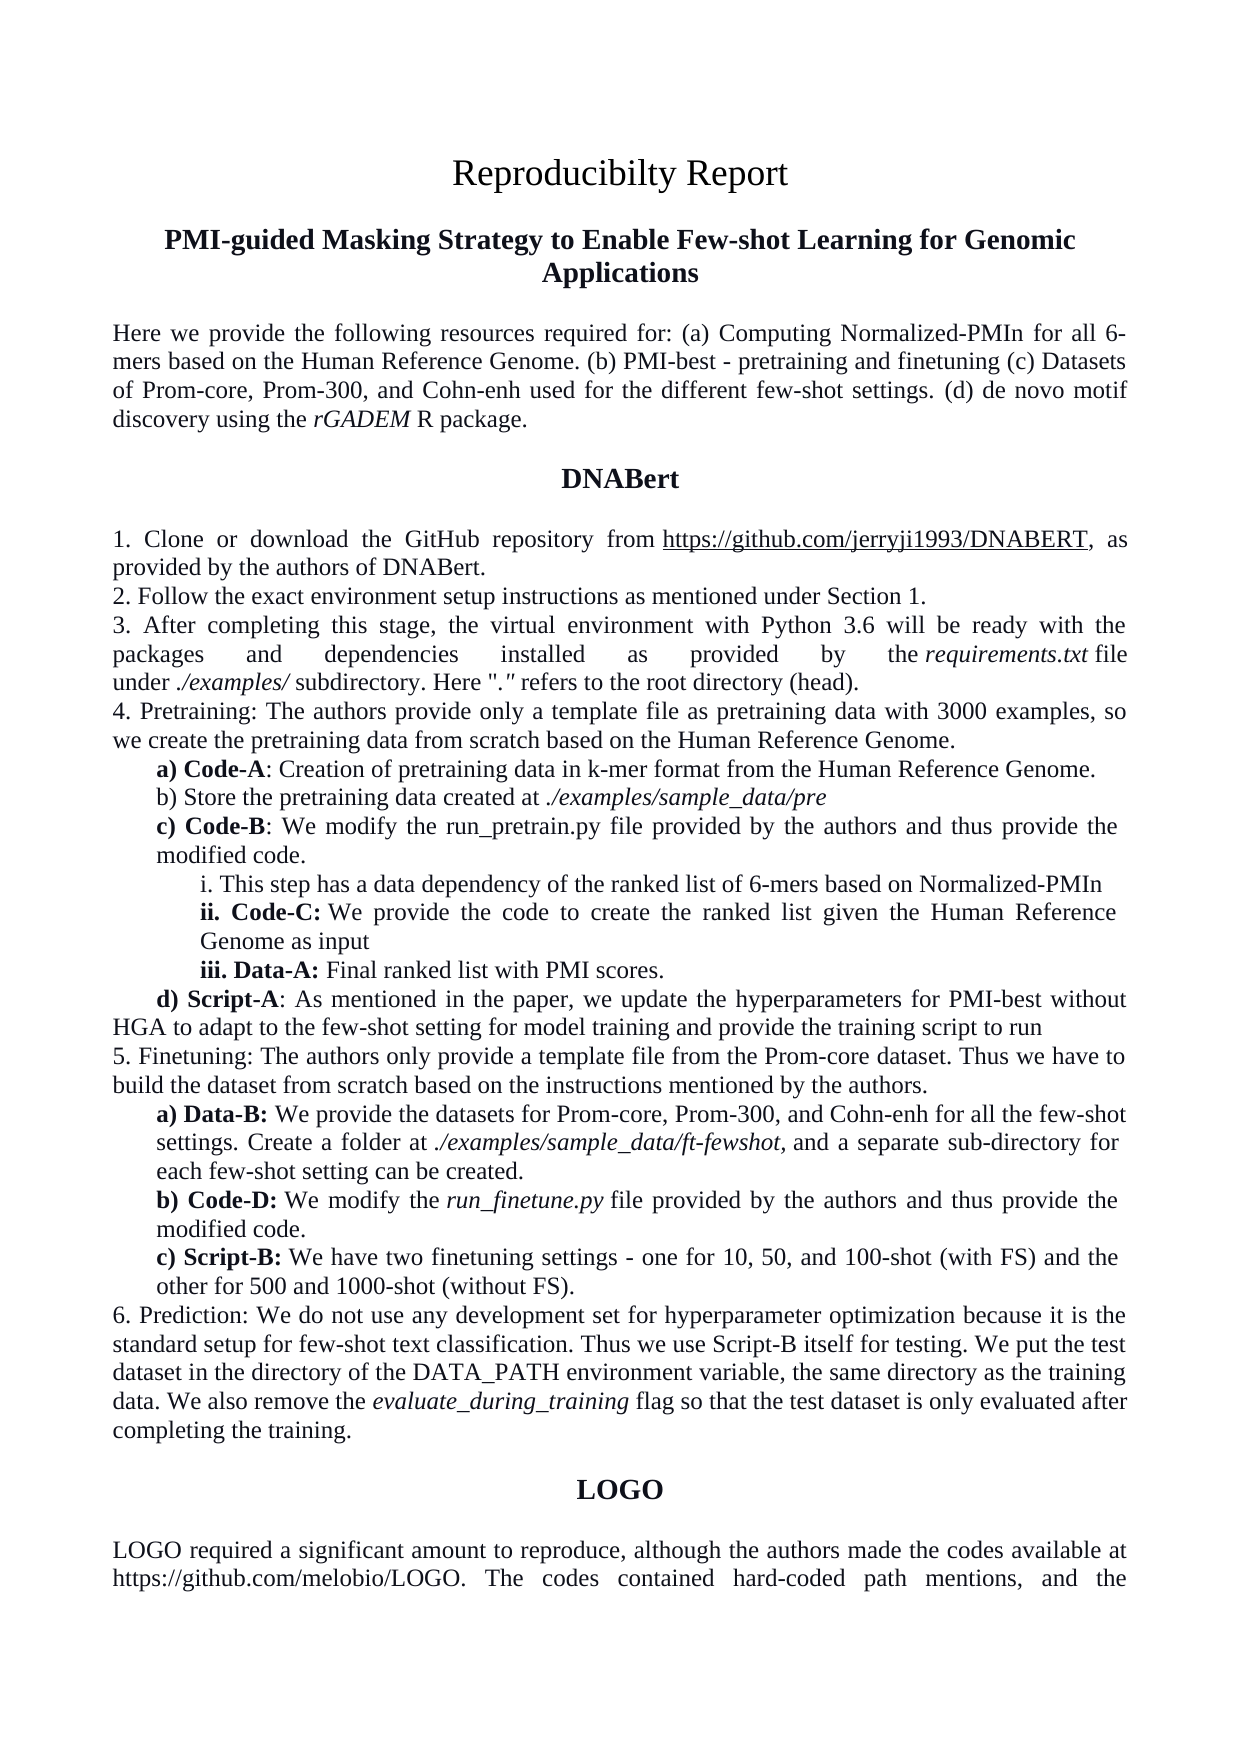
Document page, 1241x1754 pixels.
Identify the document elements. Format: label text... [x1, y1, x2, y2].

text Reproducibilty Report [112, 150, 1128, 193]
text iii. Data-A: Final ranked list with PMI scores. [156, 955, 1128, 984]
text 4. Pretraining: The authors provide only a template file as pretraining data with 3000 examples, so we create the pretraining data from scratch based on the Human Reference Genome. [112, 696, 1128, 754]
text Here we provide the following resources required for: (a) Computing Normalized-PMIn for all 6-mers based on the Human Reference Genome. (b) PMI-best - pretraining and finetuning (c) Datasets of Prom-core, Prom-300, and Cohn-enh used for the different few-shot settings. (d) de novo motif discovery using the rGADEM R package. [112, 318, 1128, 433]
text PMI-guided Masking Strategy to Enable Few-shot Learning for Genomic Applications [112, 222, 1128, 289]
text a) Data-B: We provide the datasets for Prom-core, Prom-300, and Cohn-enh for all the few-shot settings. Create a folder at ./examples/sample_data/ft-fewshot, and a separate sub-directory for each few-shot setting can be created. [112, 1099, 1128, 1185]
text 1. Clone or download the GitHub repository from https://github.com/jerryji1993/DNABERT, as provided by the authors of DNABert. [112, 524, 1128, 581]
text 3. After completing this stage, the virtual environment with Python 3.6 will be ready with the packages and dependencies installed as provided by the requirements.txt file under ./examples/ subdirectory. Here "." refers to the root directory (head). [112, 610, 1128, 696]
text i. This step has a data dependency of the ranked list of 6-mers based on Normalized-PMIn [156, 869, 1128, 897]
text LOGO [112, 1472, 1128, 1506]
text 6. Prediction: We do not use any development set for hyperparameter optimization because it is the standard setup for few-shot text classification. Thus we use Script-B itself for testing. We put the test dataset in the directory of the DATA_PATH environment variable, the same directory as the training data. We also remove the evaluate_during_training flag so that the test dataset is only evaluated after completing the training. [112, 1300, 1128, 1444]
text c) Code-B: We modify the run_pretrain.py file provided by the authors and thus provide the modified code. [112, 811, 1128, 869]
text 5. Finetuning: The authors only provide a template file from the Prom-core dataset. Thus we have to build the dataset from scratch based on the instructions mentioned by the authors. [112, 1041, 1128, 1099]
text b) Code-D: We modify the run_finetune.py file provided by the authors and thus provide the modified code. [112, 1185, 1128, 1242]
text DNABert [112, 461, 1128, 495]
text d) Script-A: As mentioned in the paper, we update the hyperparameters for PMI-best without HGA to adapt to the few-shot setting for model training and provide the training script to run [112, 984, 1128, 1041]
text 2. Follow the exact environment setup instructions as mentioned under Section 1. [112, 581, 1128, 610]
text c) Script-B: We have two finetuning settings - one for 10, 50, and 100-shot (with FS) and the other for 500 and 1000-shot (without FS). [112, 1242, 1128, 1300]
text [112, 1535, 1128, 1592]
text a) Code-A: Creation of pretraining data in k-mer format from the Human Reference Genome. [112, 754, 1128, 782]
text ii. Code-C: We provide the code to create the ranked list given the Human Reference Genome as input [156, 897, 1128, 955]
text b) Store the pretraining data created at ./examples/sample_data/pre [112, 782, 1128, 811]
